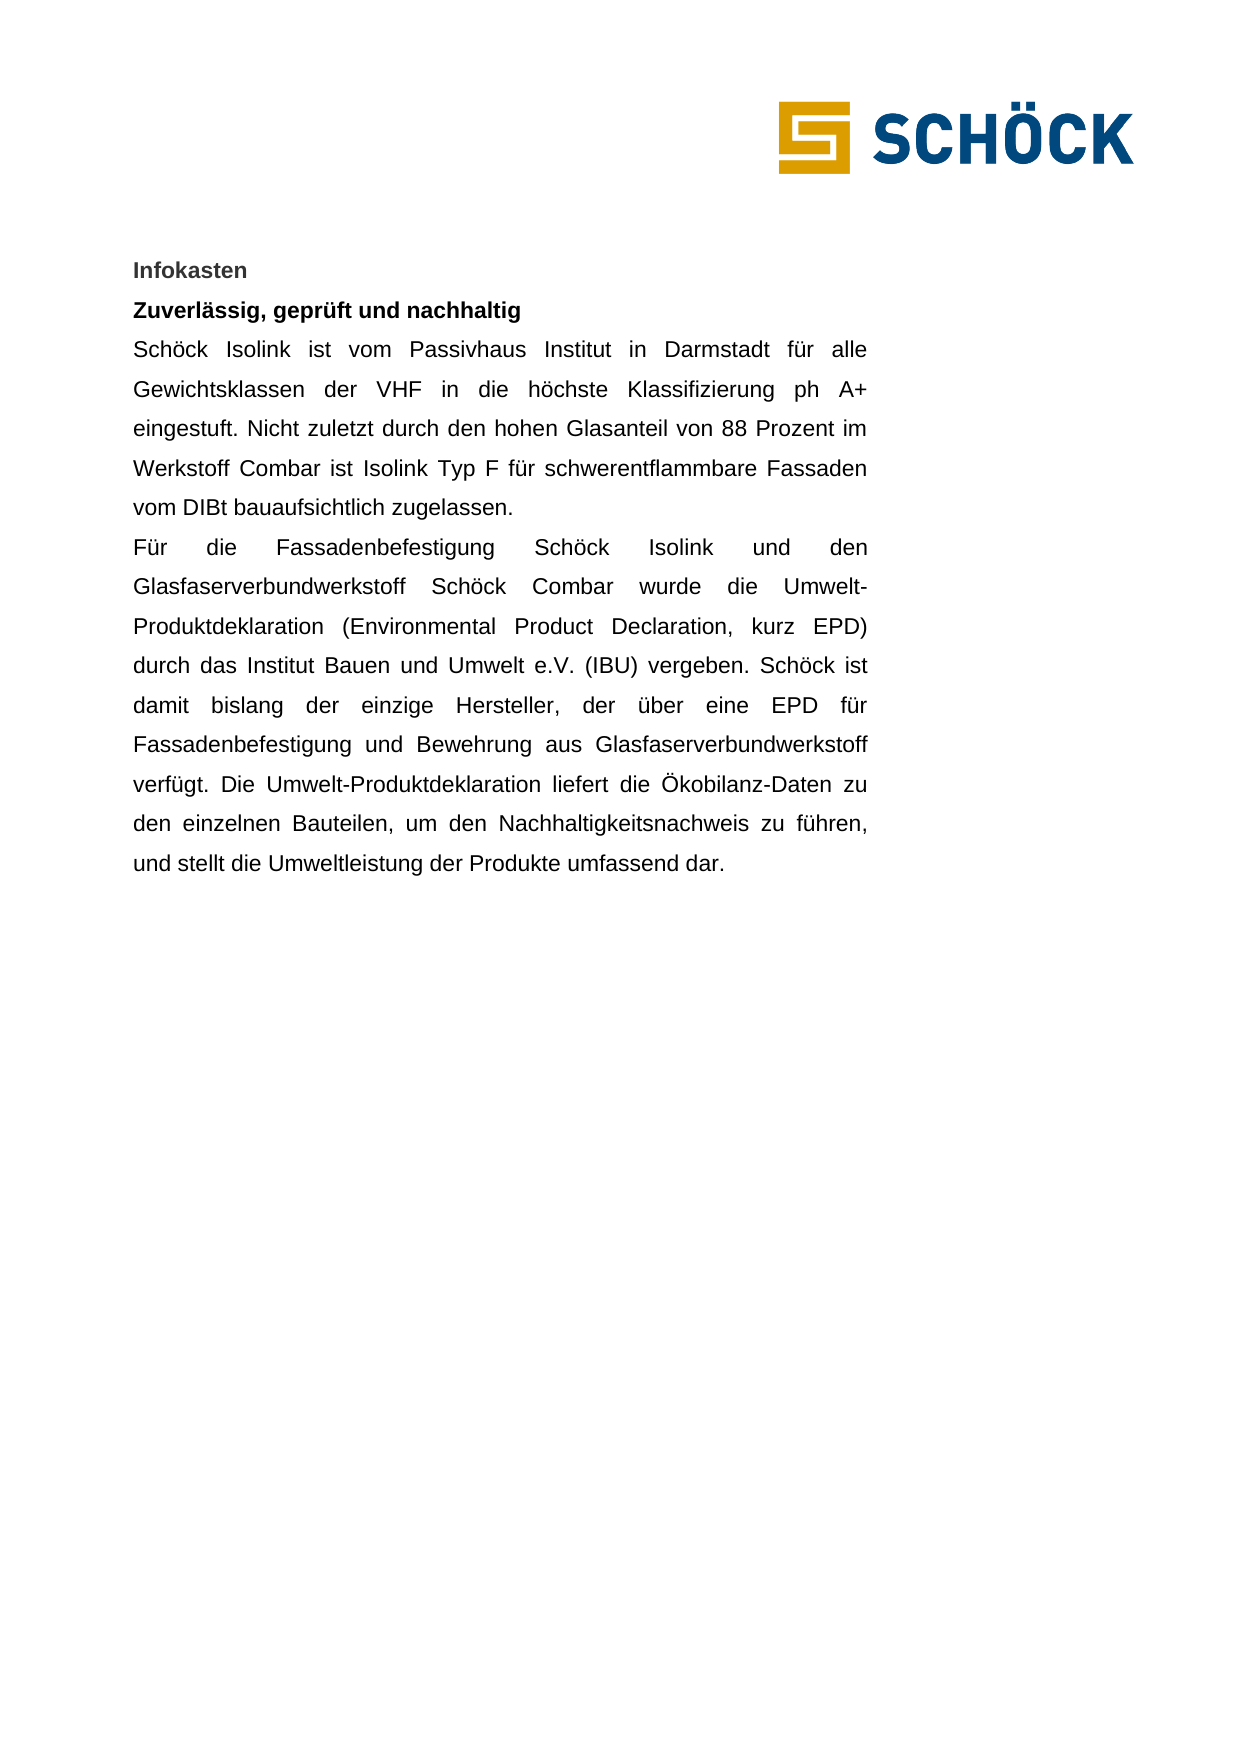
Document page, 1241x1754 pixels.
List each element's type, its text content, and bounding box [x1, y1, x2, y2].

text Für die Fassadenbefestigung Schöck Isolink und den Glasfaserverbundwerkstoff Schöck Combar wurde die Umwelt-Produktdeklaration (Environmental Product Declaration, kurz EPD) durch das Institut Bauen und Umwelt e.V. (IBU) vergeben. Schöck ist damit bislang der einzige Hersteller, der über eine EPD für Fassadenbefestigung und Bewehrung aus Glasfaserverbundwerkstoff verfügt. Die Umwelt-Produktdeklaration liefert die Ökobilanz-Daten zu den einzelnen Bauteilen, um den Nachhaltigkeitsnachweis zu führen, und stellt die Umweltleistung der Produkte umfassend dar. [133, 534, 868, 876]
text Infokasten [133, 257, 886, 284]
text Schöck Isolink ist vom Passivhaus Institut in Darmstadt für alle Gewichtsklassen der VHF in die höchste Klassifizierung ph A+ eingestuft. Nicht zuletzt durch den hohen Glasanteil von 88 Prozent im Werkstoff Combar ist Isolink Typ F für schwerentflammbare Fassaden vom DIBt bauaufsichtlich zugelassen. [133, 336, 868, 521]
picture [778, 101, 1134, 174]
text Zuverlässig, geprüft und nachhaltig [133, 297, 868, 323]
